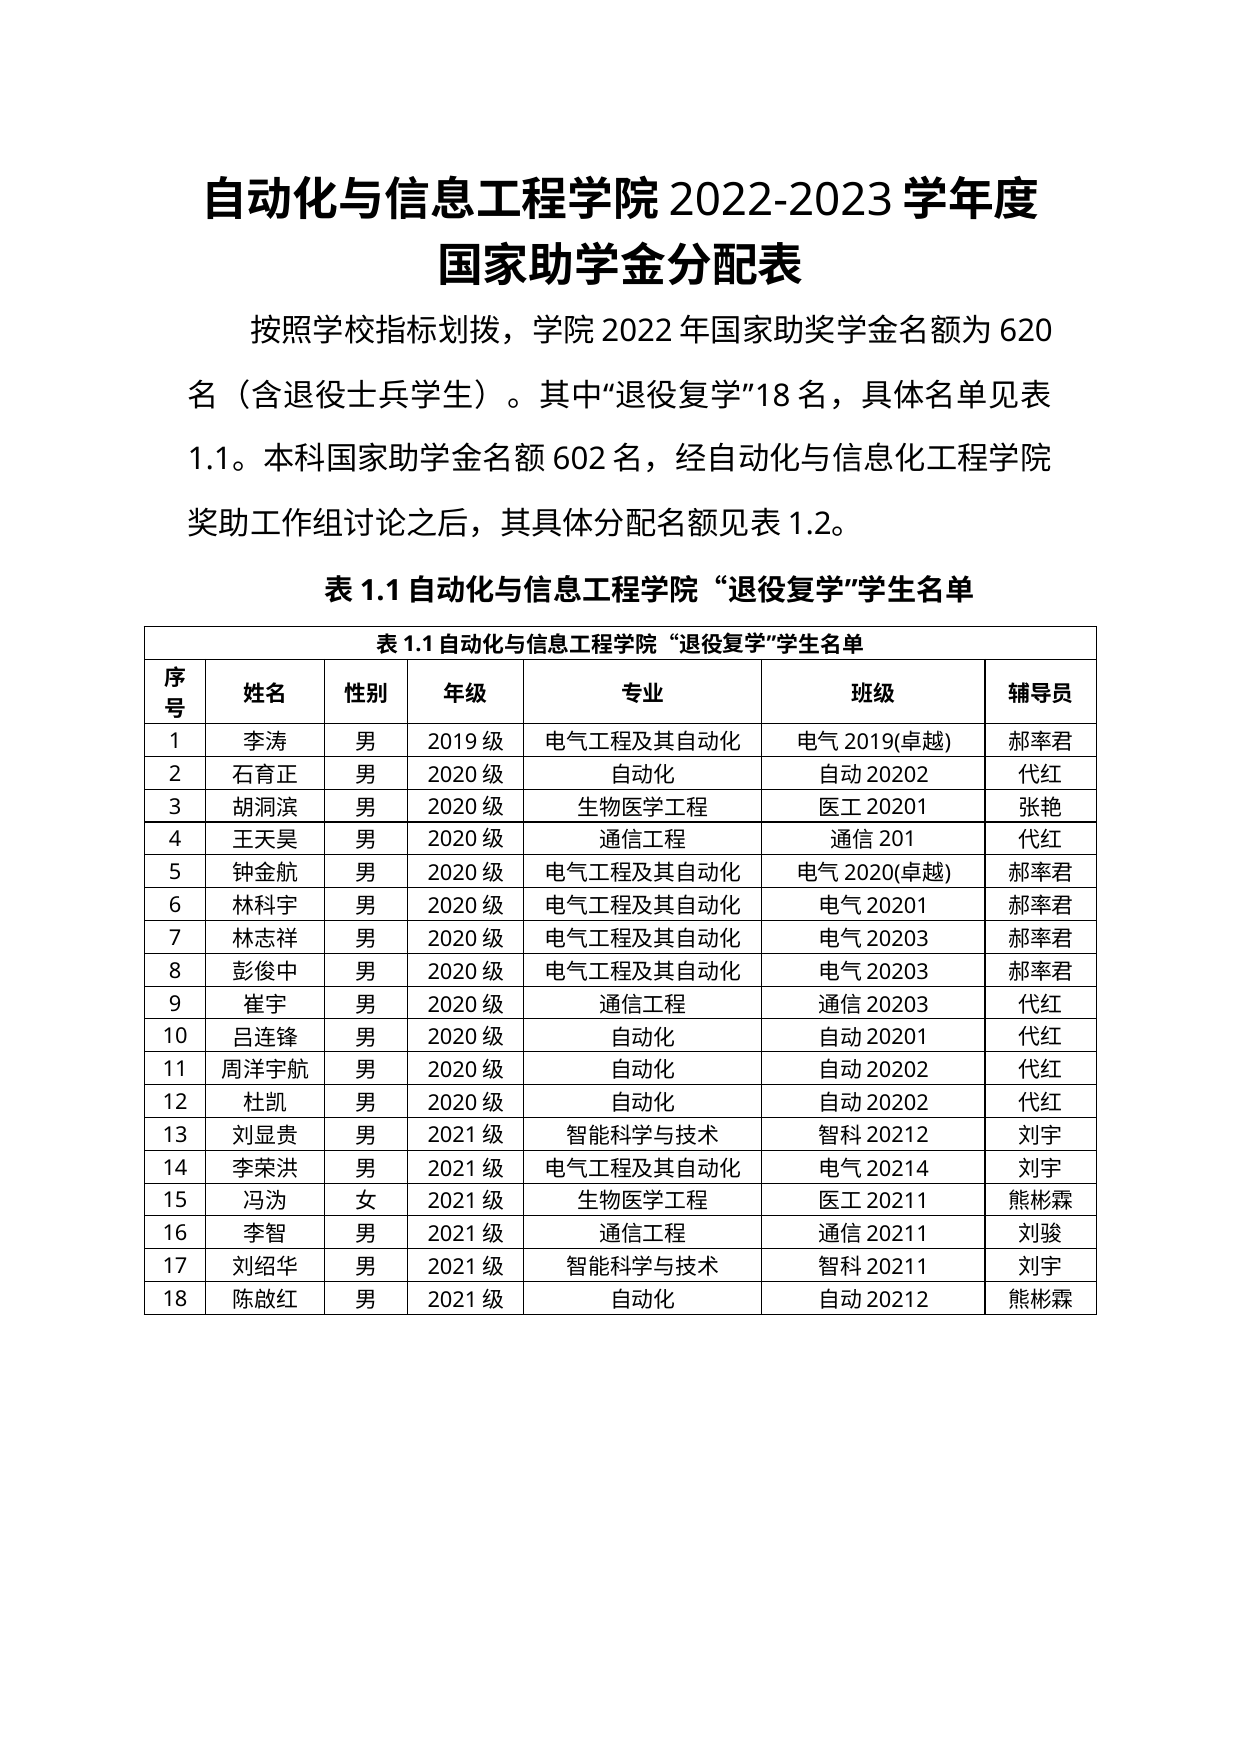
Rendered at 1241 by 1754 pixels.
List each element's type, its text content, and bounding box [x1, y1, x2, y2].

table_cell 医工20211 [762, 1184, 984, 1215]
table_cell 男 [325, 1282, 407, 1314]
table_cell 男 [325, 823, 407, 854]
table_cell 医工20201 [762, 790, 984, 821]
table_cell 性别 [325, 660, 407, 723]
table_cell 序号 [145, 660, 205, 723]
table_cell 自动20202 [762, 1085, 984, 1117]
table_cell 王天昊 [206, 823, 324, 854]
table_cell 7 [145, 921, 205, 953]
table_cell 12 [145, 1085, 205, 1117]
table_cell 林科宇 [206, 888, 324, 920]
table_cell 刘宇 [986, 1151, 1096, 1182]
table_cell 班级 [762, 660, 984, 723]
table_cell 17 [145, 1249, 205, 1281]
table_cell 2020级 [408, 757, 523, 789]
table_cell 男 [325, 1118, 407, 1149]
table_cell 刘宇 [986, 1249, 1096, 1281]
table_cell 电气工程及其自动化 [524, 888, 761, 920]
table_cell 2020级 [408, 921, 523, 953]
table_cell 电气工程及其自动化 [524, 724, 761, 756]
text 按照学校指标划拨，学院2022年国家助奖学金名额为620名（含退役士兵学生）。其中“退役复学”18名，具体名单见表1.1。本科国家助学金名额602名，经自动化与信息化工程学院奖助工作组讨论之后，其具体分配名额见表1.2。 [187, 295, 1053, 555]
table_cell 年级 [408, 660, 523, 723]
table_cell 电气2019(卓越) [762, 724, 984, 756]
table_cell 2020级 [408, 855, 523, 887]
table_cell 13 [145, 1118, 205, 1149]
table_cell 15 [145, 1184, 205, 1215]
table_cell 2021级 [408, 1151, 523, 1182]
table_cell 智科20211 [762, 1249, 984, 1281]
table_cell 电气20201 [762, 888, 984, 920]
table_cell 通信20203 [762, 987, 984, 1018]
table_cell 杜凯 [206, 1085, 324, 1117]
table_cell 男 [325, 790, 407, 821]
table_cell 男 [325, 987, 407, 1018]
table_cell 18 [145, 1282, 205, 1314]
table_cell 代红 [986, 1085, 1096, 1117]
table_cell 冯沩 [206, 1184, 324, 1215]
table_cell 郝率君 [986, 855, 1096, 887]
table_cell 专业 [524, 660, 761, 723]
table_cell 自动20202 [762, 757, 984, 789]
table_cell 刘骏 [986, 1216, 1096, 1248]
table_cell 通信工程 [524, 987, 761, 1018]
table_cell 9 [145, 987, 205, 1018]
table_cell 自动化 [524, 1019, 761, 1051]
table_cell 2019级 [408, 724, 523, 756]
table_cell 辅导员 [986, 660, 1096, 723]
table_cell 自动化 [524, 1282, 761, 1314]
table_cell 2020级 [408, 987, 523, 1018]
table_cell 男 [325, 724, 407, 756]
table_cell 2020级 [408, 888, 523, 920]
table_cell 崔宇 [206, 987, 324, 1018]
table_cell 2020级 [408, 790, 523, 821]
table_cell 男 [325, 1151, 407, 1182]
table_cell 吕连锋 [206, 1019, 324, 1051]
table_cell 张艳 [986, 790, 1096, 821]
table_cell 6 [145, 888, 205, 920]
table_cell 2020级 [408, 1019, 523, 1051]
table_cell 自动20201 [762, 1019, 984, 1051]
table_cell 电气工程及其自动化 [524, 1151, 761, 1182]
table_cell 电气工程及其自动化 [524, 921, 761, 953]
table_cell 李荣洪 [206, 1151, 324, 1182]
table_cell 11 [145, 1052, 205, 1084]
table_cell 通信工程 [524, 1216, 761, 1248]
table_cell 代红 [986, 1019, 1096, 1051]
table_cell 智能科学与技术 [524, 1249, 761, 1281]
table_cell 2021级 [408, 1216, 523, 1248]
table_cell 熊彬霖 [986, 1282, 1096, 1314]
table_cell 4 [145, 823, 205, 854]
table_cell 通信20211 [762, 1216, 984, 1248]
table_cell 电气20203 [762, 921, 984, 953]
table_cell 男 [325, 855, 407, 887]
table_cell 8 [145, 954, 205, 986]
table_cell 男 [325, 921, 407, 953]
table_cell 郝率君 [986, 724, 1096, 756]
table_cell 刘绍华 [206, 1249, 324, 1281]
table_cell 男 [325, 954, 407, 986]
table_cell 电气20214 [762, 1151, 984, 1182]
table_cell 男 [325, 1052, 407, 1084]
table_cell 5 [145, 855, 205, 887]
table_cell 生物医学工程 [524, 790, 761, 821]
table_cell 钟金航 [206, 855, 324, 887]
table_cell 女 [325, 1184, 407, 1215]
table_cell 自动化 [524, 1085, 761, 1117]
table_cell 男 [325, 757, 407, 789]
table_cell 电气2020(卓越) [762, 855, 984, 887]
table_cell 2021级 [408, 1282, 523, 1314]
table_cell 16 [145, 1216, 205, 1248]
table_cell 李涛 [206, 724, 324, 756]
table_cell 刘显贵 [206, 1118, 324, 1149]
table_cell 电气工程及其自动化 [524, 954, 761, 986]
table_cell 郝率君 [986, 888, 1096, 920]
table_cell 彭俊中 [206, 954, 324, 986]
table_cell 林志祥 [206, 921, 324, 953]
table_cell 代红 [986, 823, 1096, 854]
table_cell 代红 [986, 987, 1096, 1018]
table_cell 2020级 [408, 1085, 523, 1117]
table_cell 自动20202 [762, 1052, 984, 1084]
table_cell 男 [325, 1216, 407, 1248]
table_cell 2021级 [408, 1249, 523, 1281]
table_cell 熊彬霖 [986, 1184, 1096, 1215]
table_cell 李智 [206, 1216, 324, 1248]
table_cell 电气工程及其自动化 [524, 855, 761, 887]
table_cell 自动化 [524, 757, 761, 789]
table_cell 2020级 [408, 1052, 523, 1084]
table_cell 男 [325, 888, 407, 920]
table_cell 刘宇 [986, 1118, 1096, 1149]
table_cell 男 [325, 1249, 407, 1281]
table_cell 智能科学与技术 [524, 1118, 761, 1149]
table_cell 胡洞滨 [206, 790, 324, 821]
table_cell 智科20212 [762, 1118, 984, 1149]
table_cell 2 [145, 757, 205, 789]
table_cell 10 [145, 1019, 205, 1051]
table_cell 1 [145, 724, 205, 756]
table_cell 姓名 [206, 660, 324, 723]
table_cell 男 [325, 1019, 407, 1051]
table_cell 郝率君 [986, 921, 1096, 953]
table_cell 2021级 [408, 1118, 523, 1149]
table_header 表1.1自动化与信息工程学院“退役复学”学生名单 [145, 627, 1096, 659]
table_cell 陈啟红 [206, 1282, 324, 1314]
table_cell 2020级 [408, 954, 523, 986]
table_cell 郝率君 [986, 954, 1096, 986]
table_cell 自动20212 [762, 1282, 984, 1314]
table_cell 男 [325, 1085, 407, 1117]
table_cell 石育正 [206, 757, 324, 789]
table_cell 2021级 [408, 1184, 523, 1215]
table_cell 14 [145, 1151, 205, 1182]
table_cell 周洋宇航 [206, 1052, 324, 1084]
table_cell 通信工程 [524, 823, 761, 854]
table_cell 电气20203 [762, 954, 984, 986]
subtitle 自动化与信息工程学院2022-2023学年度国家助学金分配表 [187, 162, 1053, 295]
table_cell 2020级 [408, 823, 523, 854]
text 表1.1自动化与信息工程学院“退役复学”学生名单 [187, 555, 1053, 620]
table_cell 代红 [986, 1052, 1096, 1084]
table_cell 代红 [986, 757, 1096, 789]
table_cell 通信201 [762, 823, 984, 854]
table_cell 3 [145, 790, 205, 821]
table_cell 生物医学工程 [524, 1184, 761, 1215]
table_cell 自动化 [524, 1052, 761, 1084]
